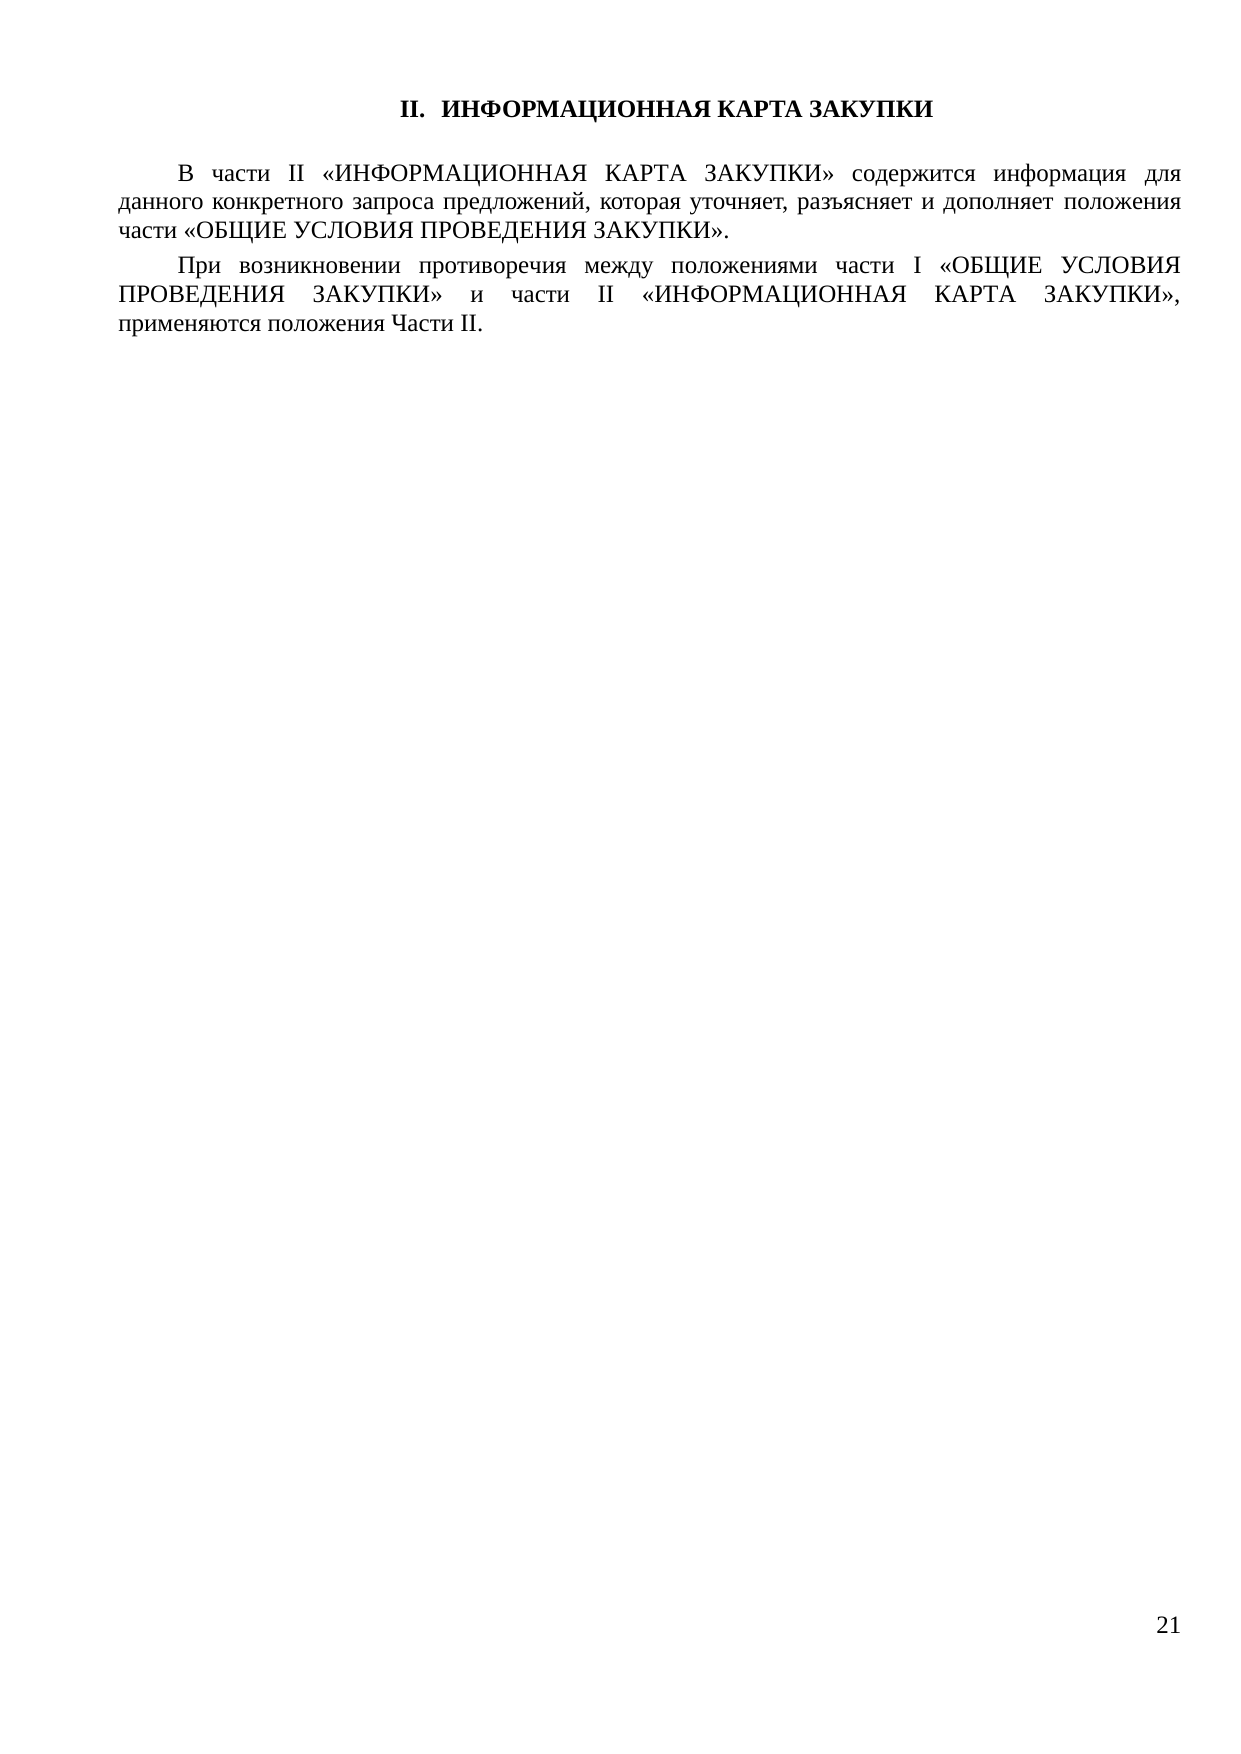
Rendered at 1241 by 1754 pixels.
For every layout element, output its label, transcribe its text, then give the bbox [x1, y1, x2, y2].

subtitle ИНФОРМАЦИОННАЯ КАРТА ЗАКУПКИ [118, 94, 1181, 123]
text В части II «ИНФОРМАЦИОННАЯ КАРТА ЗАКУПКИ» содержится информация для данного конкретного запроса предложений, которая уточняет, разъясняет и дополняет положения части «ОБЩИЕ УСЛОВИЯ ПРОВЕДЕНИЯ ЗАКУПКИ». [118, 158, 1181, 244]
text При возникновении противоречия между положениями части I «ОБЩИЕ УСЛОВИЯ ПРОВЕДЕНИЯ ЗАКУПКИ» и части II «ИНФОРМАЦИОННАЯ КАРТА ЗАКУПКИ», применяются положения Части II. [118, 250, 1181, 336]
